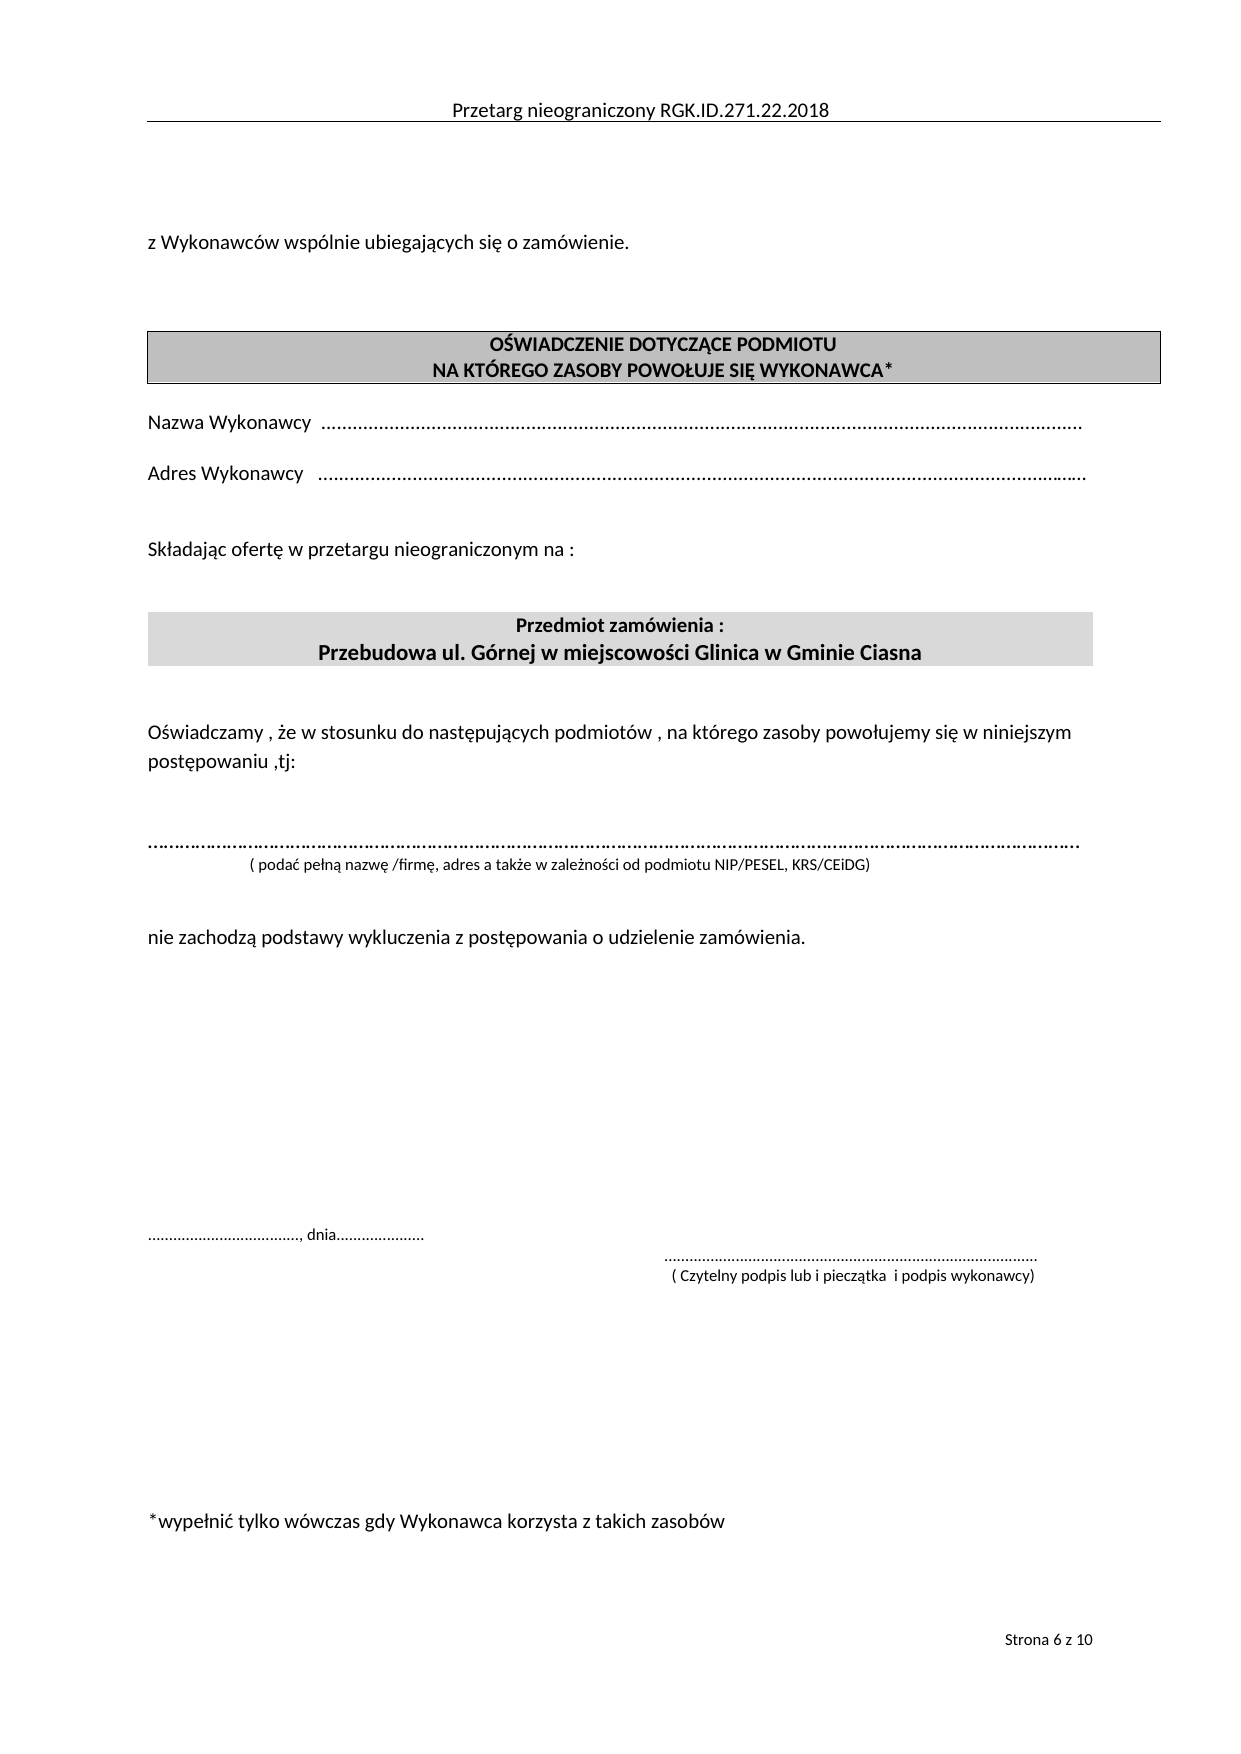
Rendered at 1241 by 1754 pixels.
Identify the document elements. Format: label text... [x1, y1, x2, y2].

table_header OŚWIADCZENIE DOTYCZĄCE PODMIOTU NA KTÓREGO ZASOBY POWOŁUJE SIĘ WYKONAWCA* [148, 332, 1160, 382]
text nie zachodzą podstawy wykluczenia z postępowania o udzielenie zamówienia. [148, 924, 1093, 950]
text Składając ofertę w przetargu nieograniczonym na : [148, 536, 1093, 561]
text Przedmiot zamówienia : [148, 612, 1093, 638]
text z Wykonawców wspólnie ubiegających się o zamówienie. [148, 229, 1093, 254]
text Przebudowa ul. Górnej w miejscowości Glinica w Gminie Ciasna [148, 638, 1093, 666]
text ( podać pełną nazwę /firmę, adres a także w zależności od podmiotu NIP/PESEL, KRS/CEiDG) [148, 854, 1093, 874]
text *wypełnić tylko wówczas gdy Wykonawca korzysta z takich zasobów [148, 1508, 1093, 1534]
text Adres Wykonawcy ..........................................................................................................................................……… [148, 460, 1093, 485]
text …………………………………………………………………………………………………………………………………………………………… [148, 826, 1093, 854]
text Nazwa Wykonawcy ................................................................................................................................................. [148, 409, 1093, 434]
text ......................................................................................... [148, 1245, 1090, 1265]
text ...................................., dnia..................... [148, 1224, 1090, 1245]
text ( Czytelny podpis lub i pieczątka i podpis wykonawcy) [148, 1265, 1090, 1286]
text Oświadczamy , że w stosunku do następujących podmiotów , na którego zasoby powołujemy się w niniejszym postępowaniu ,tj: [148, 719, 1093, 774]
